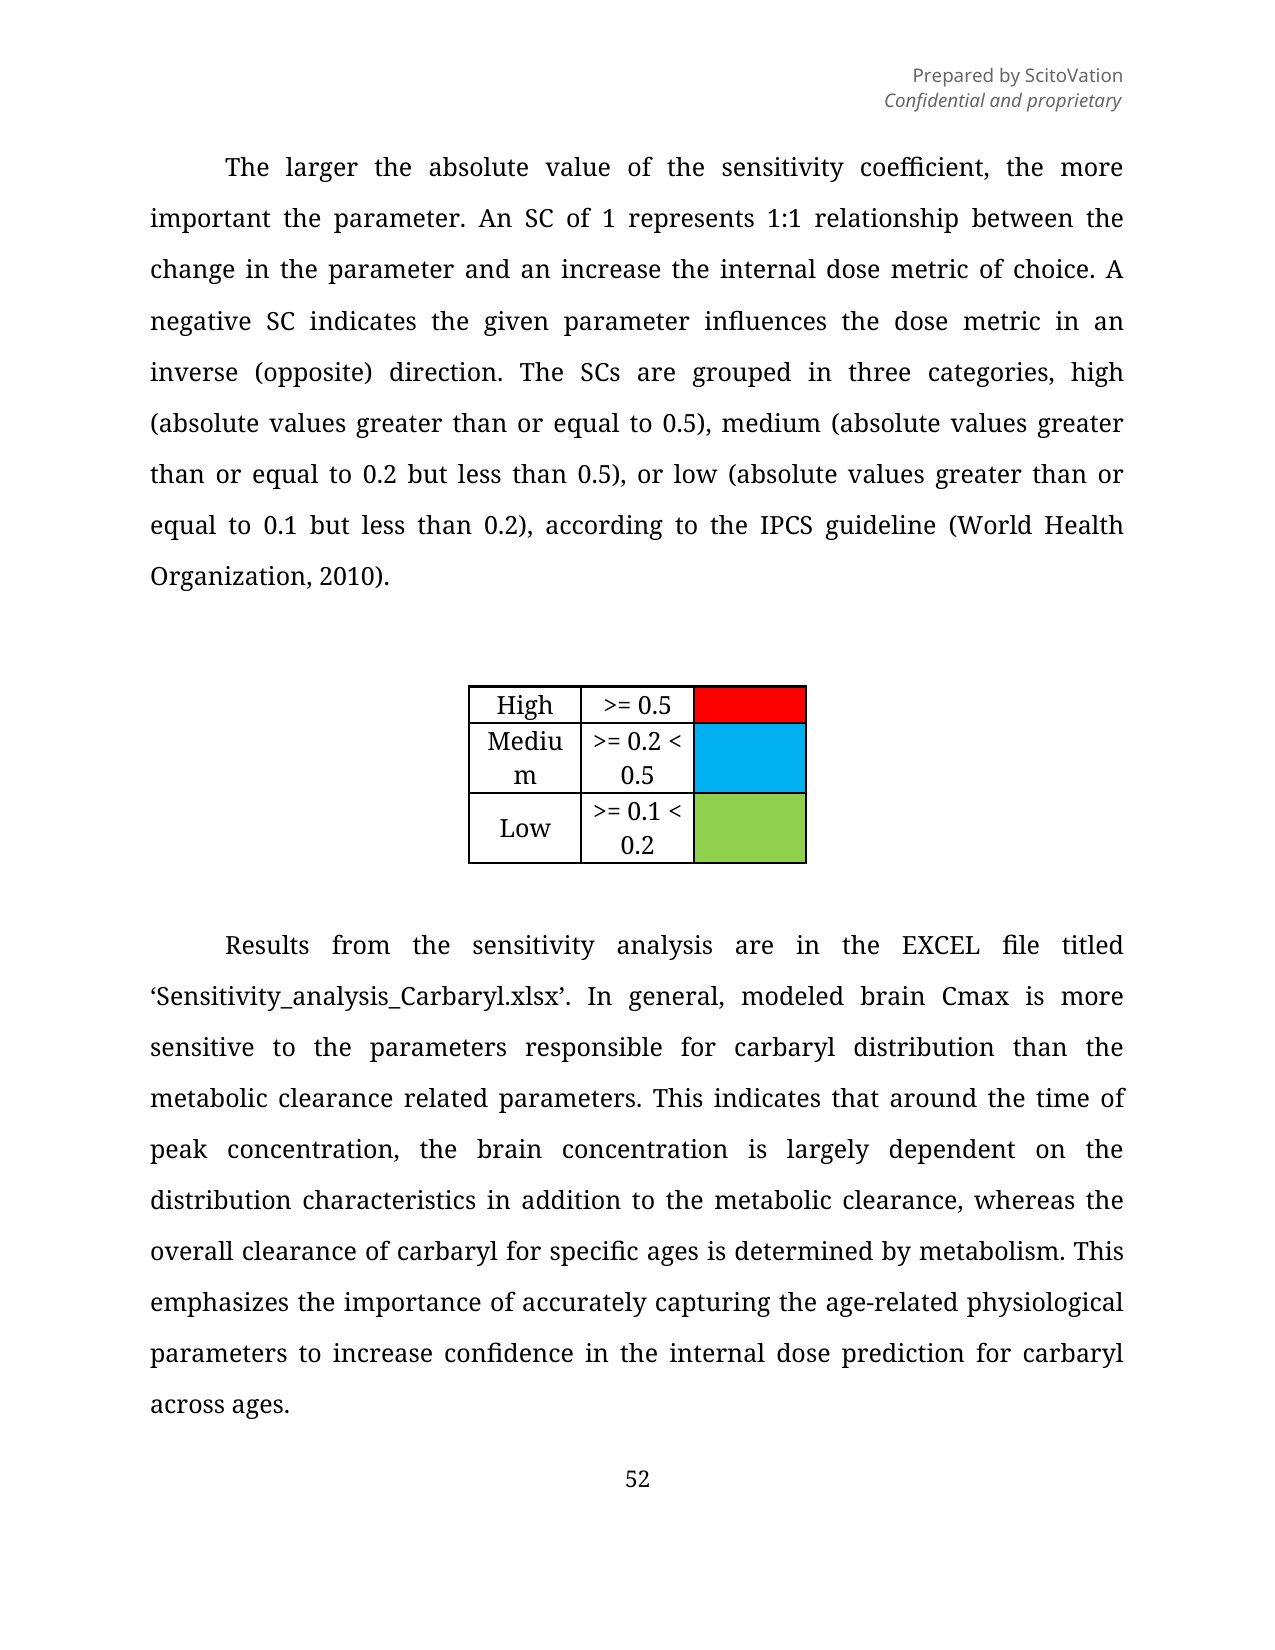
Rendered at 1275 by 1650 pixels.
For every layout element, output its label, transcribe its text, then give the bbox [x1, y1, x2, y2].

text Results from the sensitivity analysis are in the EXCEL file titled ‘Sensitivity_analysis_Carbaryl.xlsx’. In general, modeled brain Cmax is more sensitive to the parameters responsible for carbaryl distribution than the metabolic clearance related parameters. This indicates that around the time of peak concentration, the brain concentration is largely dependent on the distribution characteristics in addition to the metabolic clearance, whereas the overall clearance of carbaryl for specific ages is determined by metabolism. This emphasizes the importance of accurately capturing the age-related physiological parameters to increase confidence in the internal dose prediction for carbaryl across ages. [150, 928, 1125, 1421]
table_cell >= 0.1 < 0.2 [582, 794, 693, 862]
table_header [695, 688, 805, 722]
table_header High [470, 688, 580, 722]
table_cell [695, 794, 805, 862]
table_cell Low [470, 794, 580, 862]
table_cell [695, 724, 805, 792]
table_cell Medium [470, 724, 580, 792]
table_header >= 0.5 [582, 688, 693, 722]
text The larger the absolute value of the sensitivity coefficient, the more important the parameter. An SC of 1 represents 1:1 relationship between the change in the parameter and an increase the internal dose metric of choice. A negative SC indicates the given parameter influences the dose metric in an inverse (opposite) direction. The SCs are grouped in three categories, high (absolute values greater than or equal to 0.5), medium (absolute values greater than or equal to 0.2 but less than 0.5), or low (absolute values greater than or equal to 0.1 but less than 0.2), according to the IPCS guideline (World Health Organization, 2010). [150, 150, 1125, 592]
table_cell >= 0.2 < 0.5 [582, 724, 693, 792]
